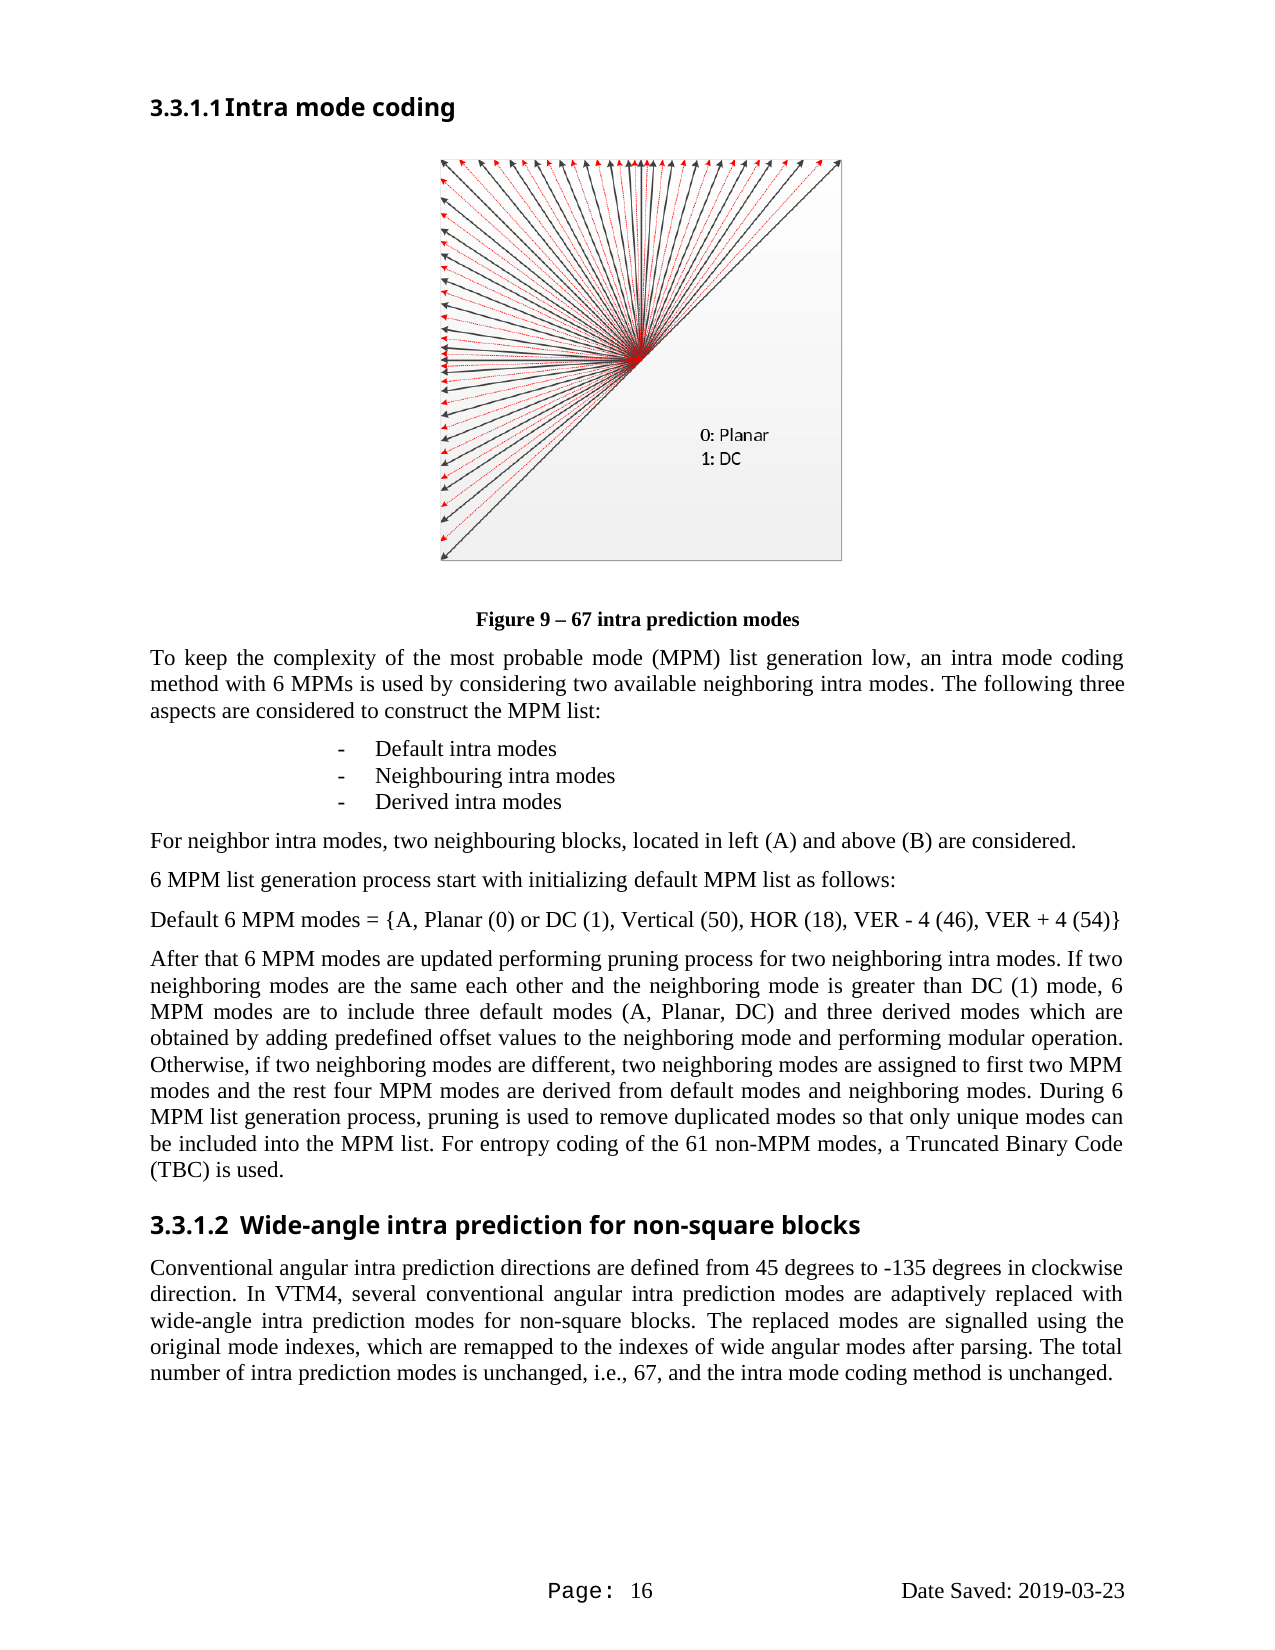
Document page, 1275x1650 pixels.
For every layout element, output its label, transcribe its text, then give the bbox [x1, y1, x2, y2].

text 6 MPM list generation process start with initializing default MPM list as follows: [150, 866, 1125, 892]
text Figure 9 – 67 intra prediction modes [150, 607, 1125, 631]
text To keep the complexity of the most probable mode (MPM) list generation low, an intra mode coding method with 6 MPMs is used by considering two available neighboring intra modes. The following three aspects are considered to construct the MPM list: [150, 644, 1125, 723]
subtitle Intra mode coding [150, 90, 1125, 124]
text For neighbor intra modes, two neighbouring blocks, located in left (A) and above (B) are considered. [150, 827, 1125, 853]
text Conventional angular intra prediction directions are defined from 45 degrees to -135 degrees in clockwise direction. In VTM4, several conventional angular intra prediction modes are adaptively replaced with wide-angle intra prediction modes for non-square blocks. The replaced modes are signalled using the original mode indexes, which are remapped to the indexes of wide angular modes after parsing. The total number of intra prediction modes is unchanged, i.e., 67, and the intra mode coding method is unchanged. [150, 1254, 1125, 1386]
text After that 6 MPM modes are updated performing pruning process for two neighboring intra modes. If two neighboring modes are the same each other and the neighboring mode is greater than DC (1) mode, 6 MPM modes are to include three default modes (A, Planar, DC) and three derived modes which are obtained by adding predefined offset values to the neighboring mode and performing modular operation. Otherwise, if two neighboring modes are different, two neighboring modes are assigned to first two MPM modes and the rest four MPM modes are derived from default modes and neighboring modes. During 6 MPM list generation process, pruning is used to remove duplicated modes so that only unique modes can be included into the MPM list. For entropy coding of the 61 non-MPM modes, a Truncated Binary Code (TBC) is used. [150, 945, 1125, 1182]
list Neighbouring intra modes [337, 762, 1125, 788]
text Default 6 MPM modes = {A, Planar (0) or DC (1), Vertical (50), HOR (18), VER - 4 (46), VER + 4 (54)} [150, 906, 1125, 933]
list Default intra modes [337, 736, 1125, 762]
list Derived intra modes [337, 788, 1125, 814]
subtitle Wide-angle intra prediction for non-square blocks [150, 1207, 1125, 1242]
